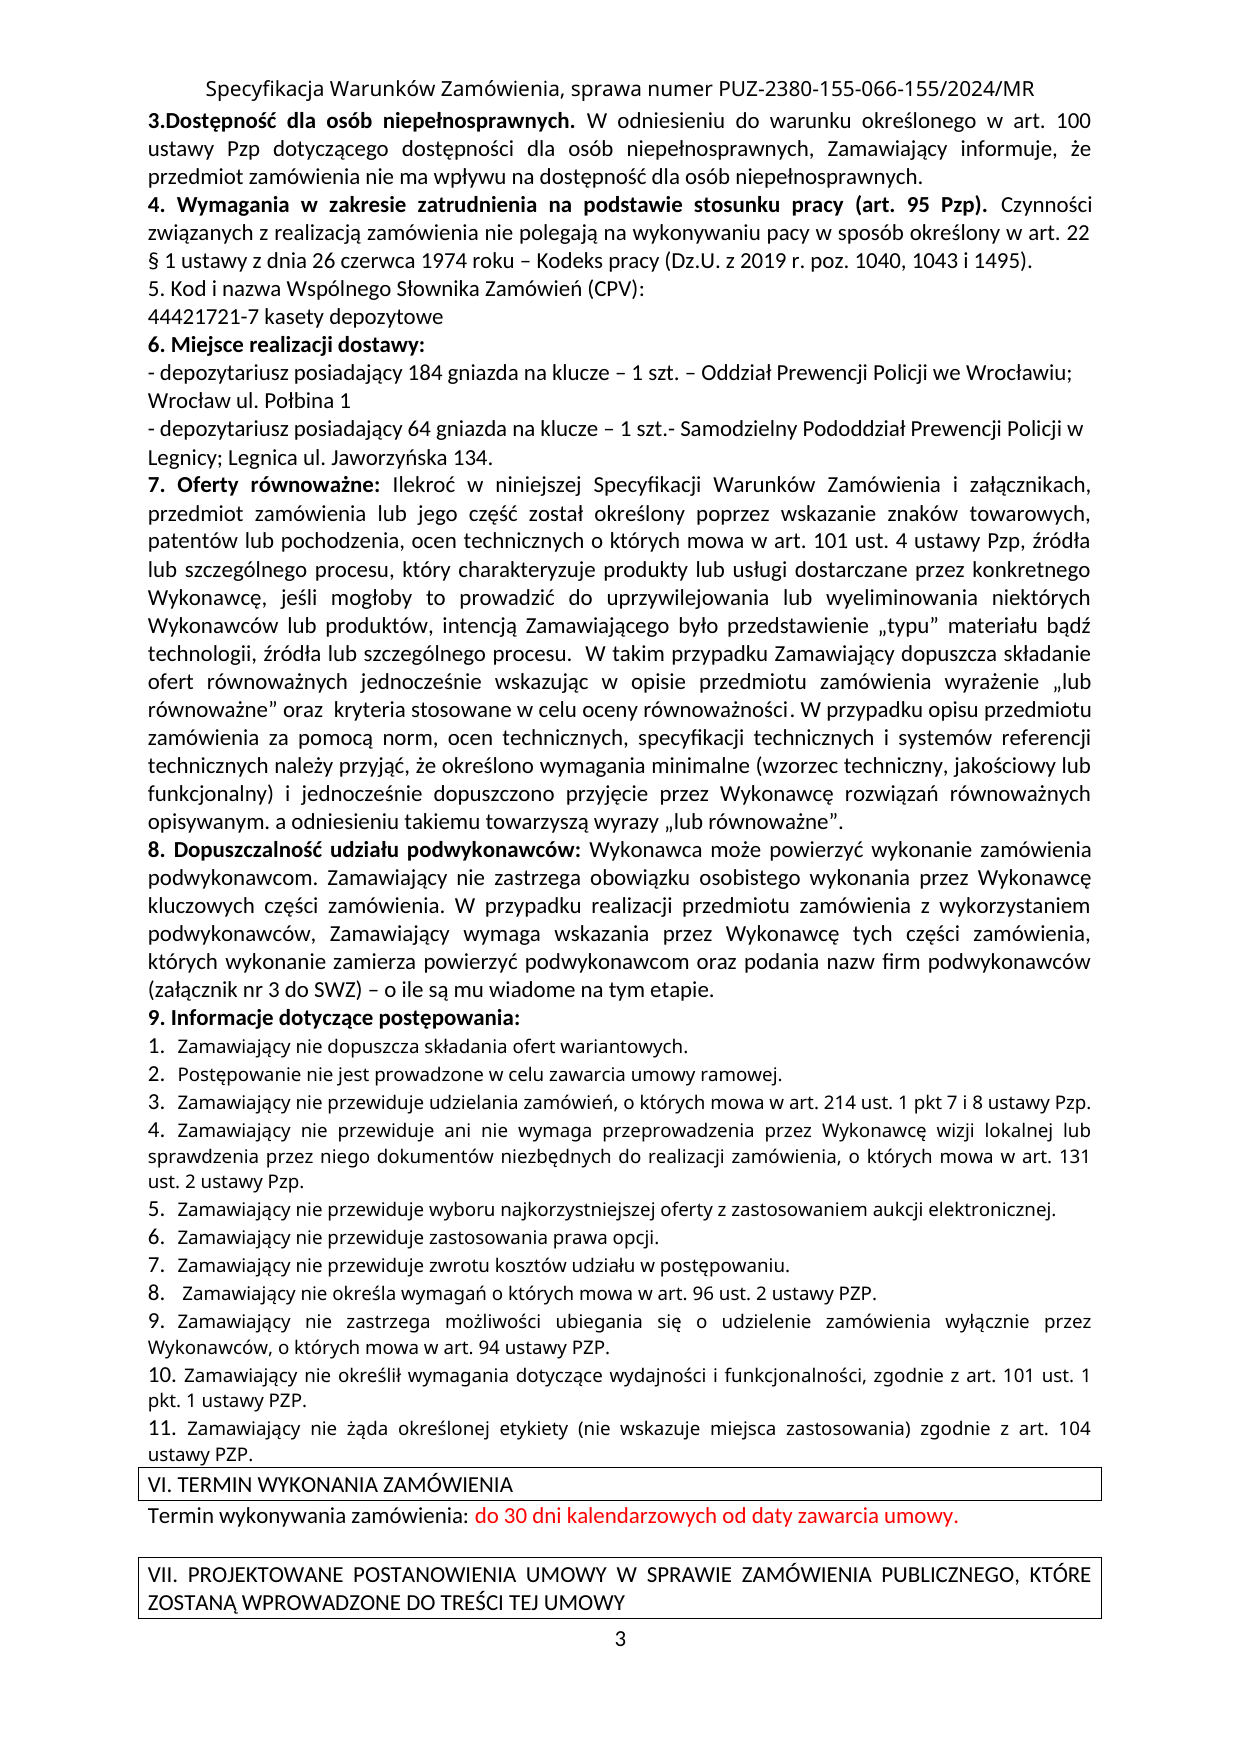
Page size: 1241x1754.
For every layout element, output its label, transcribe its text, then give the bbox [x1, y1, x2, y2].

list Zamawiający nie żąda określonej etykiety (nie wskazuje miejsca zastosowania) zgodnie z art. 104 ustawy PZP. [148, 1413, 1092, 1467]
list Postępowanie nie jest prowadzone w celu zawarcia umowy ramowej. [148, 1059, 1092, 1087]
list Zamawiający nie przewiduje zastosowania prawa opcji. [148, 1222, 1092, 1250]
list Zamawiający nie dopuszcza składania ofert wariantowych. [148, 1031, 1092, 1059]
text 4. Wymagania w zakresie zatrudnienia na podstawie stosunku pracy (art. 95 Pzp). Czynności związanych z realizacją zamówienia nie polegają na wykonywaniu pacy w sposób określony w art. 22 § 1 ustawy z dnia 26 czerwca 1974 roku – Kodeks pracy (Dz.U. z 2019 r. poz. 1040, 1043 i 1495). [148, 190, 1092, 274]
list Zamawiający nie przewiduje udzielania zamówień, o których mowa w art. 214 ust. 1 pkt 7 i 8 ustawy Pzp. [148, 1087, 1092, 1115]
text 44421721-7 kasety depozytowe [148, 302, 1092, 331]
text - depozytariusz posiadający 184 gniazda na klucze – 1 szt. – Oddział Prewencji Policji we Wrocławiu; Wrocław ul. Połbina 1 [148, 358, 1092, 414]
text 5. Kod i nazwa Wspólnego Słownika Zamówień (CPV): [148, 274, 1092, 302]
text 9. Informacje dotyczące postępowania: [148, 1003, 1092, 1031]
text Termin wykonywania zamówienia: do 30 dni kalendarzowych od daty zawarcia umowy. [148, 1501, 1092, 1529]
text VII. PROJEKTOWANE POSTANOWIENIA UMOWY W SPRAWIE ZAMÓWIENIA PUBLICZNEGO, KTÓRE ZOSTANĄ WPROWADZONE DO TREŚCI TEJ UMOWY [139, 1558, 1101, 1618]
text 8. Dopuszczalność udziału podwykonawców: Wykonawca może powierzyć wykonanie zamówienia podwykonawcom. Zamawiający nie zastrzega obowiązku osobistego wykonania przez Wykonawcę kluczowych części zamówienia. W przypadku realizacji przedmiotu zamówienia z wykorzystaniem podwykonawców, Zamawiający wymaga wskazania przez Wykonawcę tych części zamówienia, których wykonanie zamierza powierzyć podwykonawcom oraz podania nazw firm podwykonawców (załącznik nr 3 do SWZ) – o ile są mu wiadome na tym etapie. [148, 835, 1092, 1003]
list Zamawiający nie przewiduje ani nie wymaga przeprowadzenia przez Wykonawcę wizji lokalnej lub sprawdzenia przez niego dokumentów niezbędnych do realizacji zamówienia, o których mowa w art. 131 ust. 2 ustawy Pzp. [148, 1115, 1092, 1194]
text 6. Miejsce realizacji dostawy: [148, 331, 1092, 358]
list Zamawiający nie zastrzega możliwości ubiegania się o udzielenie zamówienia wyłącznie przez Wykonawców, o których mowa w art. 94 ustawy PZP. [148, 1306, 1092, 1360]
list Zamawiający nie przewiduje zwrotu kosztów udziału w postępowaniu. [148, 1250, 1092, 1278]
text 7. Oferty równoważne: Ilekroć w niniejszej Specyfikacji Warunków Zamówienia i załącznikach, przedmiot zamówienia lub jego część został określony poprzez wskazanie znaków towarowych, patentów lub pochodzenia, ocen technicznych o których mowa w art. 101 ust. 4 ustawy Pzp, źródła lub szczególnego procesu, który charakteryzuje produkty lub usługi dostarczane przez konkretnego Wykonawcę, jeśli mogłoby to prowadzić do uprzywilejowania lub wyeliminowania niektórych Wykonawców lub produktów, intencją Zamawiającego było przedstawienie „typu” materiału bądź technologii, źródła lub szczególnego procesu. W takim przypadku Zamawiający dopuszcza składanie ofert równoważnych jednocześnie wskazując w opisie przedmiotu zamówienia wyrażenie „lub równoważne” oraz kryteria stosowane w celu oceny równoważności. W przypadku opisu przedmiotu zamówienia za pomocą norm, ocen technicznych, specyfikacji technicznych i systemów referencji technicznych należy przyjąć, że określono wymagania minimalne (wzorzec techniczny, jakościowy lub funkcjonalny) i jednocześnie dopuszczono przyjęcie przez Wykonawcę rozwiązań równoważnych opisywanym. a odniesieniu takiemu towarzyszą wyrazy „lub równoważne”. [148, 471, 1092, 835]
list Zamawiający nie określa wymagań o których mowa w art. 96 ust. 2 ustawy PZP. [148, 1278, 1092, 1306]
text VI. TERMIN WYKONANIA ZAMÓWIENIA [139, 1468, 1101, 1500]
list Zamawiający nie określił wymagania dotyczące wydajności i funkcjonalności, zgodnie z art. 101 ust. 1 pkt. 1 ustawy PZP. [148, 1360, 1092, 1413]
text - depozytariusz posiadający 64 gniazda na klucze – 1 szt.- Samodzielny Pododdział Prewencji Policji w Legnicy; Legnica ul. Jaworzyńska 134. [148, 414, 1092, 471]
text 3.Dostępność dla osób niepełnosprawnych. W odniesieniu do warunku określonego w art. 100 ustawy Pzp dotyczącego dostępności dla osób niepełnosprawnych, Zamawiający informuje, że przedmiot zamówienia nie ma wpływu na dostępność dla osób niepełnosprawnych. [148, 106, 1092, 190]
list Zamawiający nie przewiduje wyboru najkorzystniejszej oferty z zastosowaniem aukcji elektronicznej. [148, 1194, 1092, 1222]
